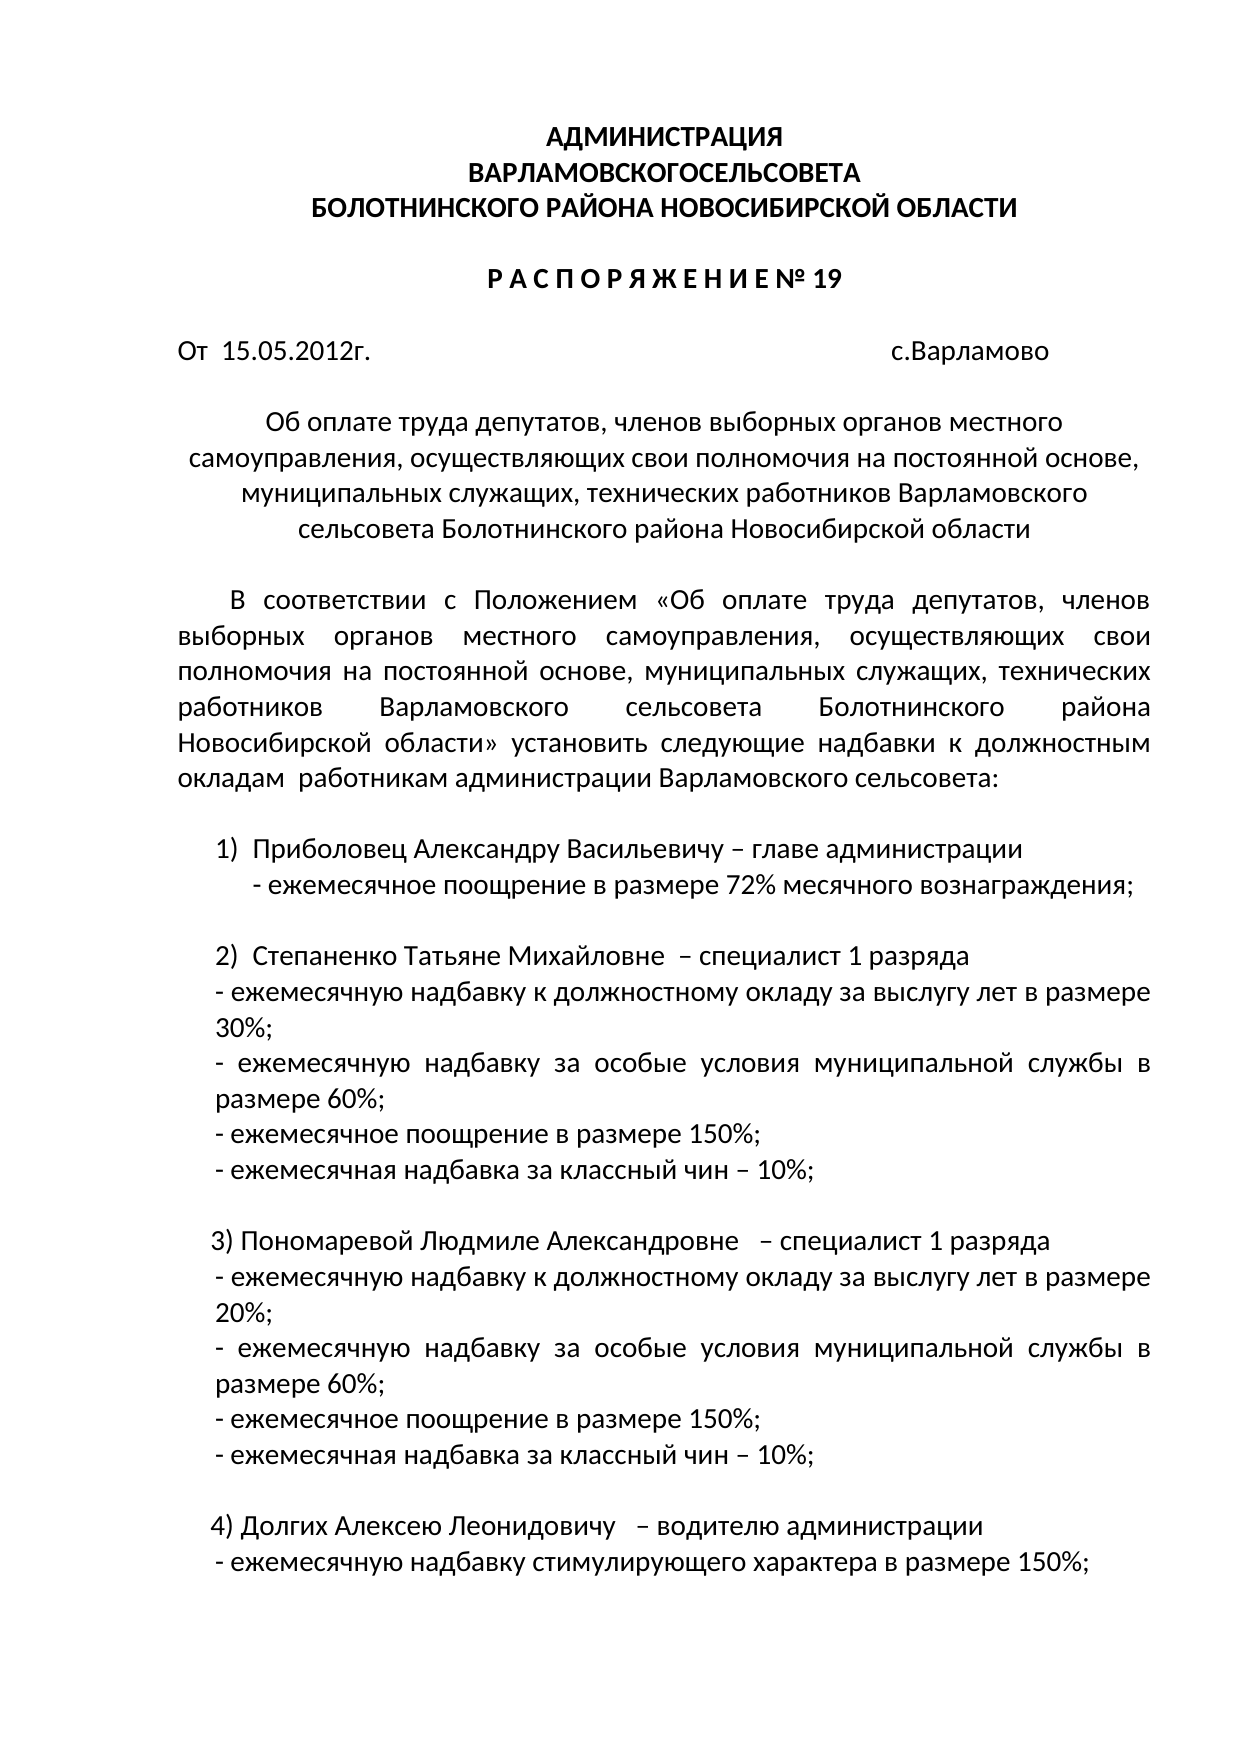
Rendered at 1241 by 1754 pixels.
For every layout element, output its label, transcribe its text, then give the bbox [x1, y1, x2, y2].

text Об оплате труда депутатов, членов выборных органов местного самоуправления, осуществляющих свои полномочия на постоянной основе, муниципальных служащих, технических работников Варламовского сельсовета Болотнинского района Новосибирской области [177, 403, 1152, 546]
list Степаненко Татьяне Михайловне – специалист 1 разряда [215, 937, 1152, 973]
text ВАРЛАМОВСКОГОСЕЛЬСОВЕТА [177, 154, 1152, 189]
text АДМИНИСТРАЦИЯ [177, 118, 1152, 154]
text - ежемесячную надбавку стимулирующего характера в размере 150%; [215, 1543, 1152, 1579]
text - ежемесячная надбавка за классный чин – 10%; [215, 1151, 1152, 1187]
text - ежемесячная надбавка за классный чин – 10%; [215, 1436, 1152, 1472]
text 3) Пономаревой Людмиле Александровне – специалист 1 разряда [177, 1222, 1152, 1258]
text - ежемесячную надбавку к должностному окладу за выслугу лет в размере 30%; [215, 973, 1152, 1044]
text - ежемесячную надбавку за особые условия муниципальной службы в размере 60%; [215, 1044, 1152, 1116]
text - ежемесячное поощрение в размере 72% месячного вознаграждения; [252, 866, 1152, 902]
text - ежемесячную надбавку к должностному окладу за выслугу лет в размере 20%; [215, 1258, 1152, 1329]
text БОЛОТНИНСКОГО РАЙОНА НОВОСИБИРСКОЙ ОБЛАСТИ [177, 189, 1152, 225]
text - ежемесячное поощрение в размере 150%; [215, 1401, 1152, 1436]
text От 15.05.2012г. с.Варламово [177, 332, 1152, 367]
text - ежемесячное поощрение в размере 150%; [215, 1116, 1152, 1151]
text Р А С П О Р Я Ж Е Н И Е № 19 [177, 261, 1152, 296]
text - ежемесячную надбавку за особые условия муниципальной службы в размере 60%; [215, 1329, 1152, 1401]
text 4) Долгих Алексею Леонидовичу – водителю администрации [177, 1507, 1152, 1543]
list Приболовец Александру Васильевичу – главе администрации [215, 831, 1152, 866]
text В соответствии с Положением «Об оплате труда депутатов, членов выборных органов местного самоуправления, осуществляющих свои полномочия на постоянной основе, муниципальных служащих, технических работников Варламовского сельсовета Болотнинского района Новосибирской области» установить следующие надбавки к должностным окладам работникам администрации Варламовского сельсовета: [177, 581, 1152, 795]
